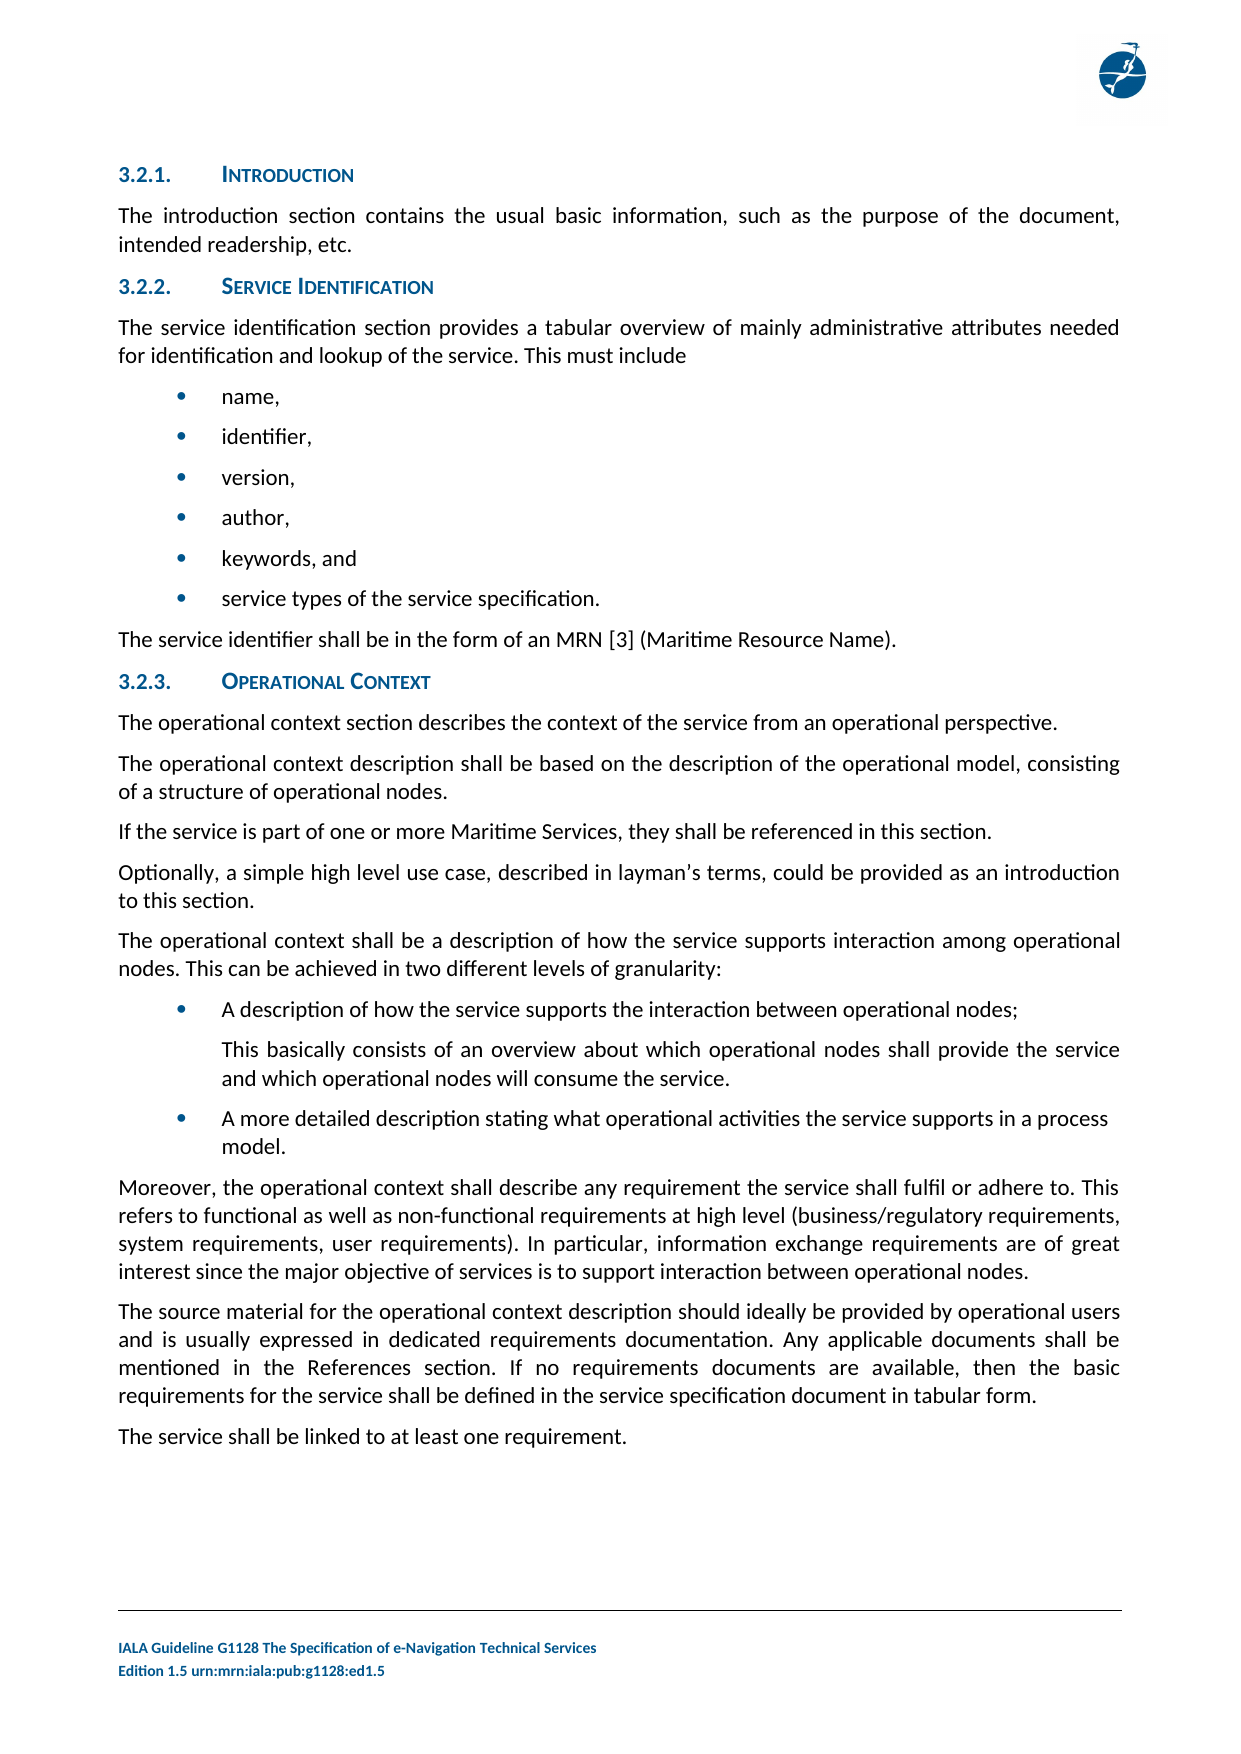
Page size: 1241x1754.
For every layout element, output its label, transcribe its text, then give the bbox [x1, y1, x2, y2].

text service types of the service specification. [177, 584, 1122, 612]
text The service identifier shall be in the form of an MRN [3] (Maritime Resource Name). [118, 625, 1122, 653]
subtitle Service Identification [118, 270, 1033, 301]
text A description of how the service supports the interaction between operational nodes; [177, 995, 1122, 1023]
subtitle Introduction [118, 159, 1033, 189]
text name, [177, 382, 1122, 410]
text Optionally, a simple high level use case, described in layman’s terms, could be provided as an introduction to this section. [118, 858, 1122, 914]
text A more detailed description stating what operational activities the service supports in a process model. [177, 1104, 1122, 1160]
text The operational context description shall be based on the description of the operational model, consisting of a structure of operational nodes. [118, 749, 1122, 805]
text If the service is part of one or more Maritime Services, they shall be referenced in this section. [118, 817, 1122, 846]
text version, [177, 463, 1122, 491]
subtitle Operational Context [118, 665, 1033, 696]
text keywords, and [177, 544, 1122, 572]
text The service identification section provides a tabular overview of mainly administrative attributes needed for identification and lookup of the service. This must include [118, 313, 1122, 369]
text The source material for the operational context description should ideally be provided by operational users and is usually expressed in dedicated requirements documentation. Any applicable documents shall be mentioned in the References section. If no requirements documents are available, then the basic requirements for the service shall be defined in the service specification document in tabular form. [118, 1297, 1122, 1409]
text The service shall be linked to at least one requirement. [118, 1422, 1122, 1450]
text The operational context section describes the context of the service from an operational perspective. [118, 708, 1122, 736]
text The operational context shall be a description of how the service supports interaction among operational nodes. This can be achieved in two different levels of granularity: [118, 927, 1122, 983]
text The introduction section contains the usual basic information, such as the purpose of the document, intended readership, etc. [118, 202, 1122, 258]
text identifier, [177, 422, 1122, 450]
text author, [177, 503, 1122, 531]
picture [1076, 34, 1169, 126]
text This basically consists of an overview about which operational nodes shall provide the service and which operational nodes will consume the service. [221, 1036, 1122, 1092]
text Moreover, the operational context shall describe any requirement the service shall fulfil or adhere to. This refers to functional as well as non-functional requirements at high level (business/regulatory requirements, system requirements, user requirements). In particular, information exchange requirements are of great interest since the major objective of services is to support interaction between operational nodes. [118, 1173, 1122, 1285]
